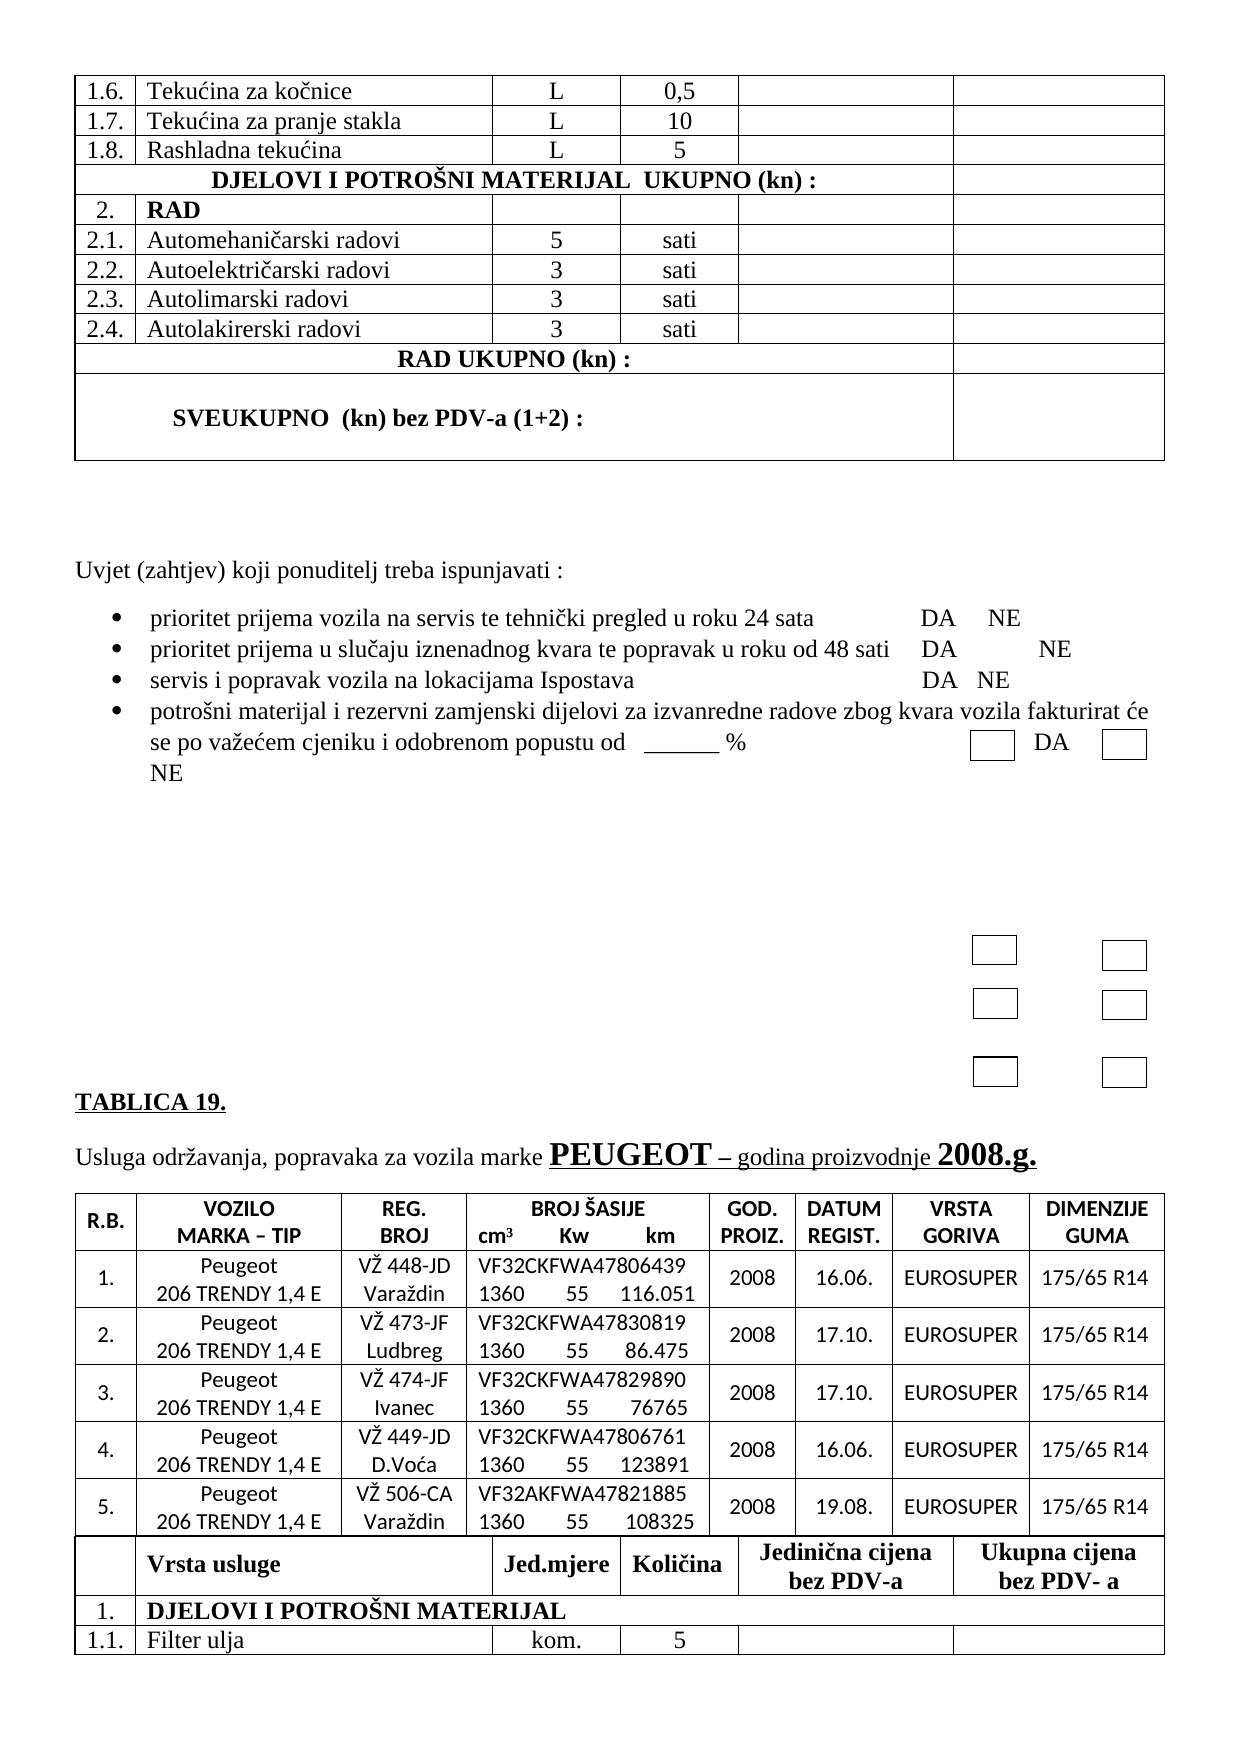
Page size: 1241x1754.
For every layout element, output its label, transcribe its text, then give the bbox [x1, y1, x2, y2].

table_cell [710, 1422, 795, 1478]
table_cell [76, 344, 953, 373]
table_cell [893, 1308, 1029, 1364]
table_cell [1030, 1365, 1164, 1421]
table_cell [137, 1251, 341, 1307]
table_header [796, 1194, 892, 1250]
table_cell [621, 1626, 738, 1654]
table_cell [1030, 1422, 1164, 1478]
table_cell [739, 136, 953, 164]
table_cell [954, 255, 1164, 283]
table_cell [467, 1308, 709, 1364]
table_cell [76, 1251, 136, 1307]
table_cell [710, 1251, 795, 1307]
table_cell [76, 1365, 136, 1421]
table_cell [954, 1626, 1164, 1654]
table_cell Autoelektričarski radovi [136, 255, 492, 283]
table_cell RAD [136, 195, 492, 224]
table_cell 1.7. [76, 106, 135, 134]
table_cell DJELOVI I POTROŠNI MATERIJAL UKUPNO (kn) : [76, 165, 953, 194]
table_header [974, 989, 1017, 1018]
text Uvjet (zahtjev) koji ponuditelj treba ispunjavati : [75, 555, 1165, 584]
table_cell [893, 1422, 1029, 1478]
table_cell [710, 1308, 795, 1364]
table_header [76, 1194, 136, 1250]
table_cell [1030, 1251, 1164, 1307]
table_cell 2. [76, 195, 135, 224]
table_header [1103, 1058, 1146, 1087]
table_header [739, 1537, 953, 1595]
table_cell Automehaničarski radovi [136, 225, 492, 254]
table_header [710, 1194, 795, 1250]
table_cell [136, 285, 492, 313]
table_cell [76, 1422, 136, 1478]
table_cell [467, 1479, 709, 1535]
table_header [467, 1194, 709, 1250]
table_cell [954, 225, 1164, 254]
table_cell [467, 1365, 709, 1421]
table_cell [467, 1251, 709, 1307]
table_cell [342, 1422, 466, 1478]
table_cell Tekućina za kočnice [136, 76, 492, 105]
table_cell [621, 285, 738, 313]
table_cell 10 [621, 106, 738, 134]
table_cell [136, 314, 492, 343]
list potrošni materijal i rezervni zamjenski dijelovi za izvanredne radove zbog kvara vozila fakturirat će se po važećem cjeniku i odobrenom popustu od ______ % DA NE [112, 696, 1165, 787]
table_cell 1.8. [76, 136, 135, 164]
text Usluga održavanja, popravaka za vozila marke PEUGEOT – godina proizvodnje 2008.g. [75, 1134, 1165, 1173]
table_cell 5 [493, 225, 620, 254]
table_cell [954, 106, 1164, 134]
table_cell [739, 76, 953, 105]
table_cell [621, 195, 738, 224]
table_cell [954, 76, 1164, 105]
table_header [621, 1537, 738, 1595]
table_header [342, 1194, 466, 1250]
table_cell Rashladna tekućina [136, 136, 492, 164]
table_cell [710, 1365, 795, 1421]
table_cell [493, 195, 620, 224]
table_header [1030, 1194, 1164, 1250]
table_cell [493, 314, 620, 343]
table_cell [954, 195, 1164, 224]
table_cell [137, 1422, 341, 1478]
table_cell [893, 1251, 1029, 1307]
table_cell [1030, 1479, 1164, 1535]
table_cell L [493, 106, 620, 134]
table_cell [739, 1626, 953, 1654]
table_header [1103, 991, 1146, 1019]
list servis i popravak vozila na lokacijama Ispostava DA NE [112, 665, 1165, 693]
table_cell [739, 106, 953, 134]
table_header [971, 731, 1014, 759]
table_cell 5 [621, 136, 738, 164]
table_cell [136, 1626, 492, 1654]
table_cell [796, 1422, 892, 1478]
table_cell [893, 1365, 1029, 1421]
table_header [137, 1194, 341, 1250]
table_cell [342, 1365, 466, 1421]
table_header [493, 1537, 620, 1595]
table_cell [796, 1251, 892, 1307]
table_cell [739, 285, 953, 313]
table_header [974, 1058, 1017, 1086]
table_cell [739, 225, 953, 254]
table_cell L [493, 136, 620, 164]
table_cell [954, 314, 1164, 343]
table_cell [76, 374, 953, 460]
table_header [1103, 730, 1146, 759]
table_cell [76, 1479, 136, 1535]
table_cell 0,5 [621, 76, 738, 105]
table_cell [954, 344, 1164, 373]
text TABLICA 19. [75, 1087, 1165, 1116]
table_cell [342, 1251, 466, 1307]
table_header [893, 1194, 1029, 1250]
table_cell [739, 255, 953, 283]
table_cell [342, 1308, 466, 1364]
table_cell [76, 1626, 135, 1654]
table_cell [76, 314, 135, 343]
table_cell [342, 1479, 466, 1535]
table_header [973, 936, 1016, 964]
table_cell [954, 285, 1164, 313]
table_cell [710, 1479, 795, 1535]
table_cell 3 [493, 255, 620, 283]
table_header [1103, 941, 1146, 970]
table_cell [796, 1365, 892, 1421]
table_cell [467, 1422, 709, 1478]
table_cell sati [621, 225, 738, 254]
table_cell 1.6. [76, 76, 135, 105]
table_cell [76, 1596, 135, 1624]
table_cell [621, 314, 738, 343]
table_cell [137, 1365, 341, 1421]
table_cell [739, 195, 953, 224]
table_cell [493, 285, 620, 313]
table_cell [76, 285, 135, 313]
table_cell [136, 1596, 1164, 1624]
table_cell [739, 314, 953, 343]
table_cell Tekućina za pranje stakla [136, 106, 492, 134]
table_cell 2.2. [76, 255, 135, 283]
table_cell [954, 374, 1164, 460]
table_cell sati [621, 255, 738, 283]
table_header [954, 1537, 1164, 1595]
table_cell L [493, 76, 620, 105]
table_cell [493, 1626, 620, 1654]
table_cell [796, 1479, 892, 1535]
table_cell 2.1. [76, 225, 135, 254]
table_cell [954, 136, 1164, 164]
list prioritet prijema u slučaju iznenadnog kvara te popravak u roku od 48 sati DA NE [112, 634, 1165, 662]
table_cell [954, 165, 1164, 194]
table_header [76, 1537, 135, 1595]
list prioritet prijema vozila na servis te tehnički pregled u roku 24 sata DA NE [112, 603, 1165, 631]
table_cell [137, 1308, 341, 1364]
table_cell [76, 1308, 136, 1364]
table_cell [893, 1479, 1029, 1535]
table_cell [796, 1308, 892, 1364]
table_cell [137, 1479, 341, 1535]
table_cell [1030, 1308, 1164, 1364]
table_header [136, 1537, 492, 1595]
